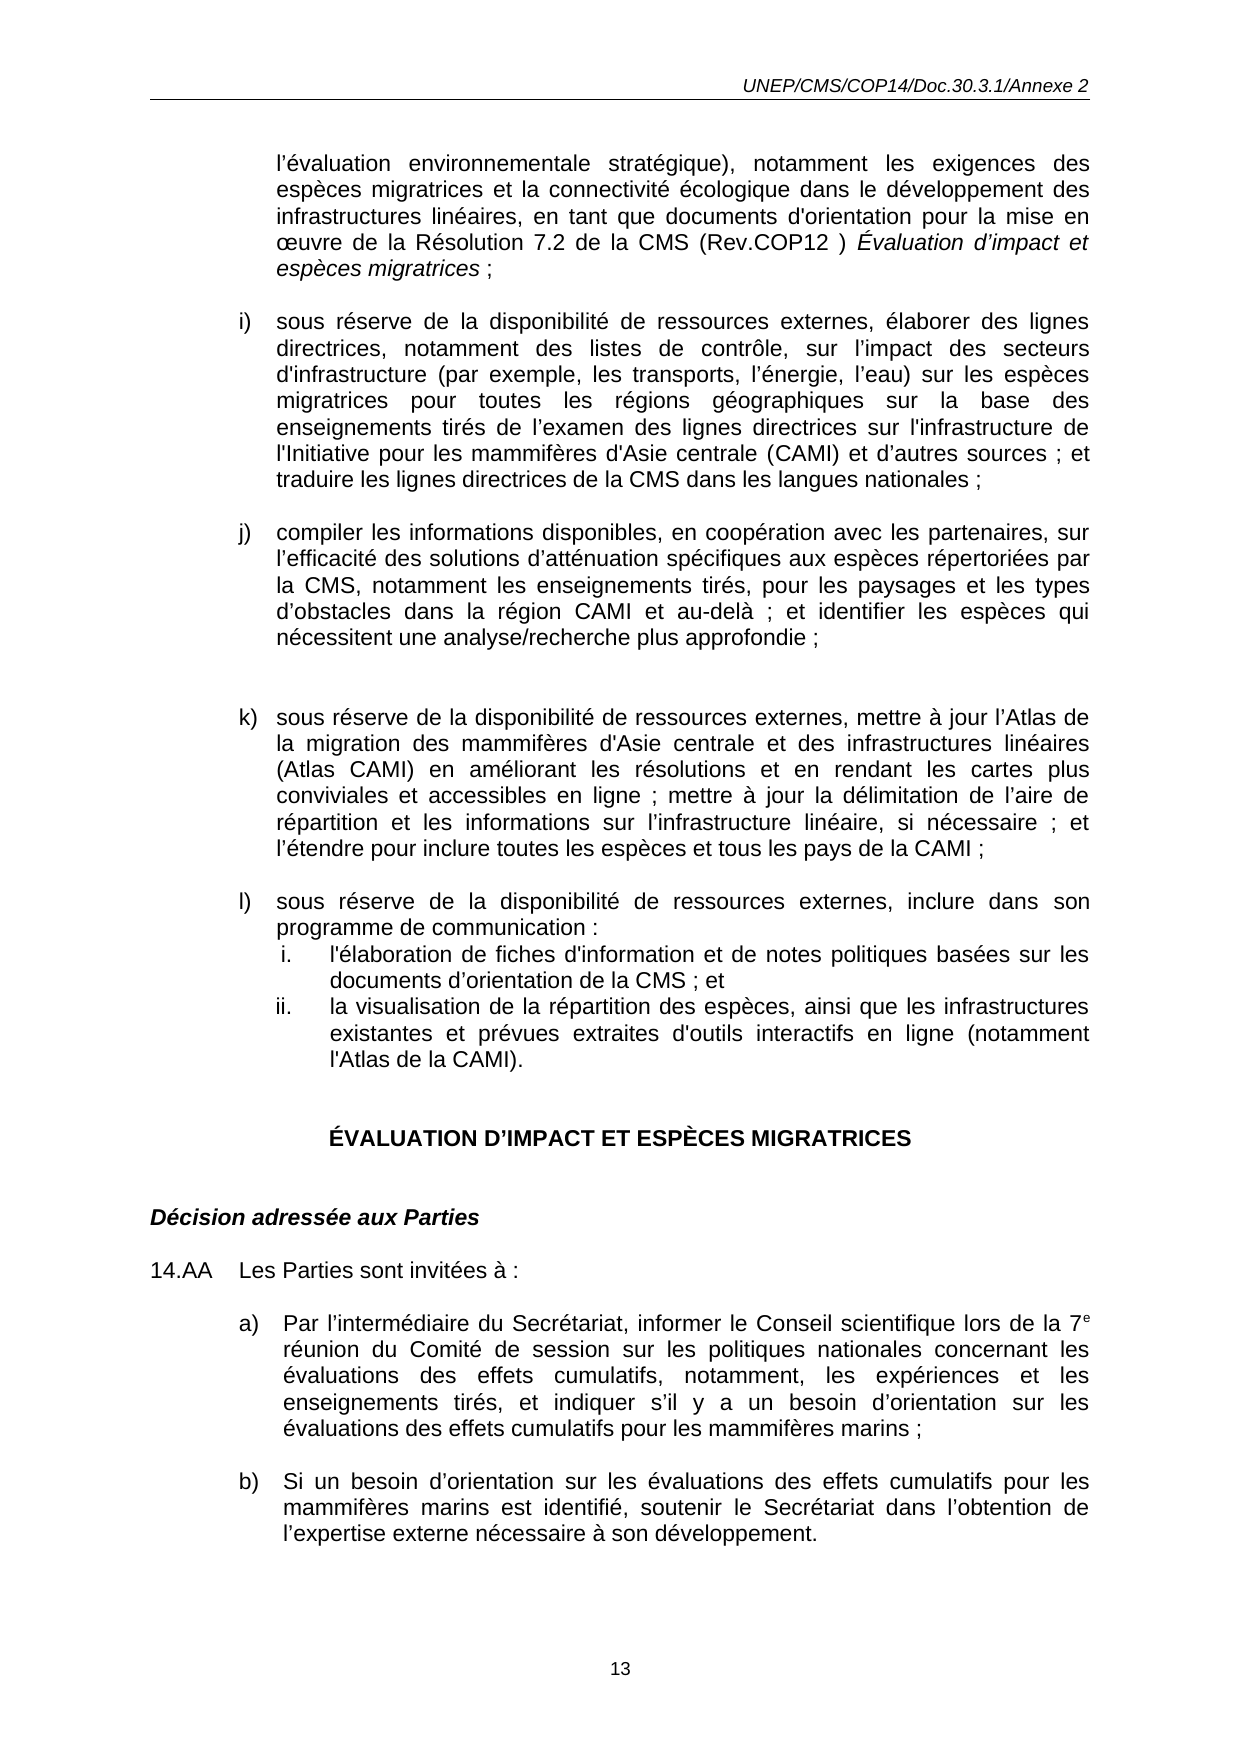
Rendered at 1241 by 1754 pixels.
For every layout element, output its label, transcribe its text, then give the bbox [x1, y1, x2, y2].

text Décision adressée aux Parties [150, 1204, 1090, 1231]
text 14.AA Les Parties sont invitées à : [150, 1257, 1090, 1283]
list l'élaboration de fiches d'information et de notes politiques basées sur les documents d’orientation de la CMS ; et [292, 941, 1090, 993]
list sous réserve de la disponibilité de ressources externes, inclure dans son programme de communication : [239, 888, 1090, 941]
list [239, 150, 1090, 282]
list Si un besoin d’orientation sur les évaluations des effets cumulatifs pour les mammifères marins est identifié, soutenir le Secrétariat dans l’obtention de l’expertise externe nécessaire à son développement. [239, 1468, 1090, 1547]
list sous réserve de la disponibilité de ressources externes, élaborer des lignes directrices, notamment des listes de contrôle, sur l’impact des secteurs d'infrastructure (par exemple, les transports, l’énergie, l’eau) sur les espèces migratrices pour toutes les régions géographiques sur la base des enseignements tirés de l’examen des lignes directrices sur l'infrastructure de l'Initiative pour les mammifères d'Asie centrale (CAMI) et d’autres sources ; et traduire les lignes directrices de la CMS dans les langues nationales ; [239, 308, 1090, 493]
list compiler les informations disponibles, en coopération avec les partenaires, sur l’efficacité des solutions d’atténuation spécifiques aux espèces répertoriées par la CMS, notamment les enseignements tirés, pour les paysages et les types d’obstacles dans la région CAMI et au-delà ; et identifier les espèces qui nécessitent une analyse/recherche plus approfondie ; [239, 519, 1090, 651]
text ÉVALUATION D’IMPACT ET ESPÈCES MIGRATRICES [150, 1125, 1090, 1151]
list sous réserve de la disponibilité de ressources externes, mettre à jour l’Atlas de la migration des mammifères d'Asie centrale et des infrastructures linéaires (Atlas CAMI) en améliorant les résolutions et en rendant les cartes plus conviviales et accessibles en ligne ; mettre à jour la délimitation de l’aire de répartition et les informations sur l’infrastructure linéaire, si nécessaire ; et l’étendre pour inclure toutes les espèces et tous les pays de la CAMI ; [239, 703, 1090, 862]
list Par l’intermédiaire du Secrétariat, informer le Conseil scientifique lors de la 7e réunion du Comité de session sur les politiques nationales concernant les évaluations des effets cumulatifs, notamment, les expériences et les enseignements tirés, et indiquer s’il y a un besoin d’orientation sur les évaluations des effets cumulatifs pour les mammifères marins ; [239, 1309, 1090, 1441]
list la visualisation de la répartition des espèces, ainsi que les infrastructures existantes et prévues extraites d'outils interactifs en ligne (notamment l'Atlas de la CAMI). [292, 993, 1090, 1072]
